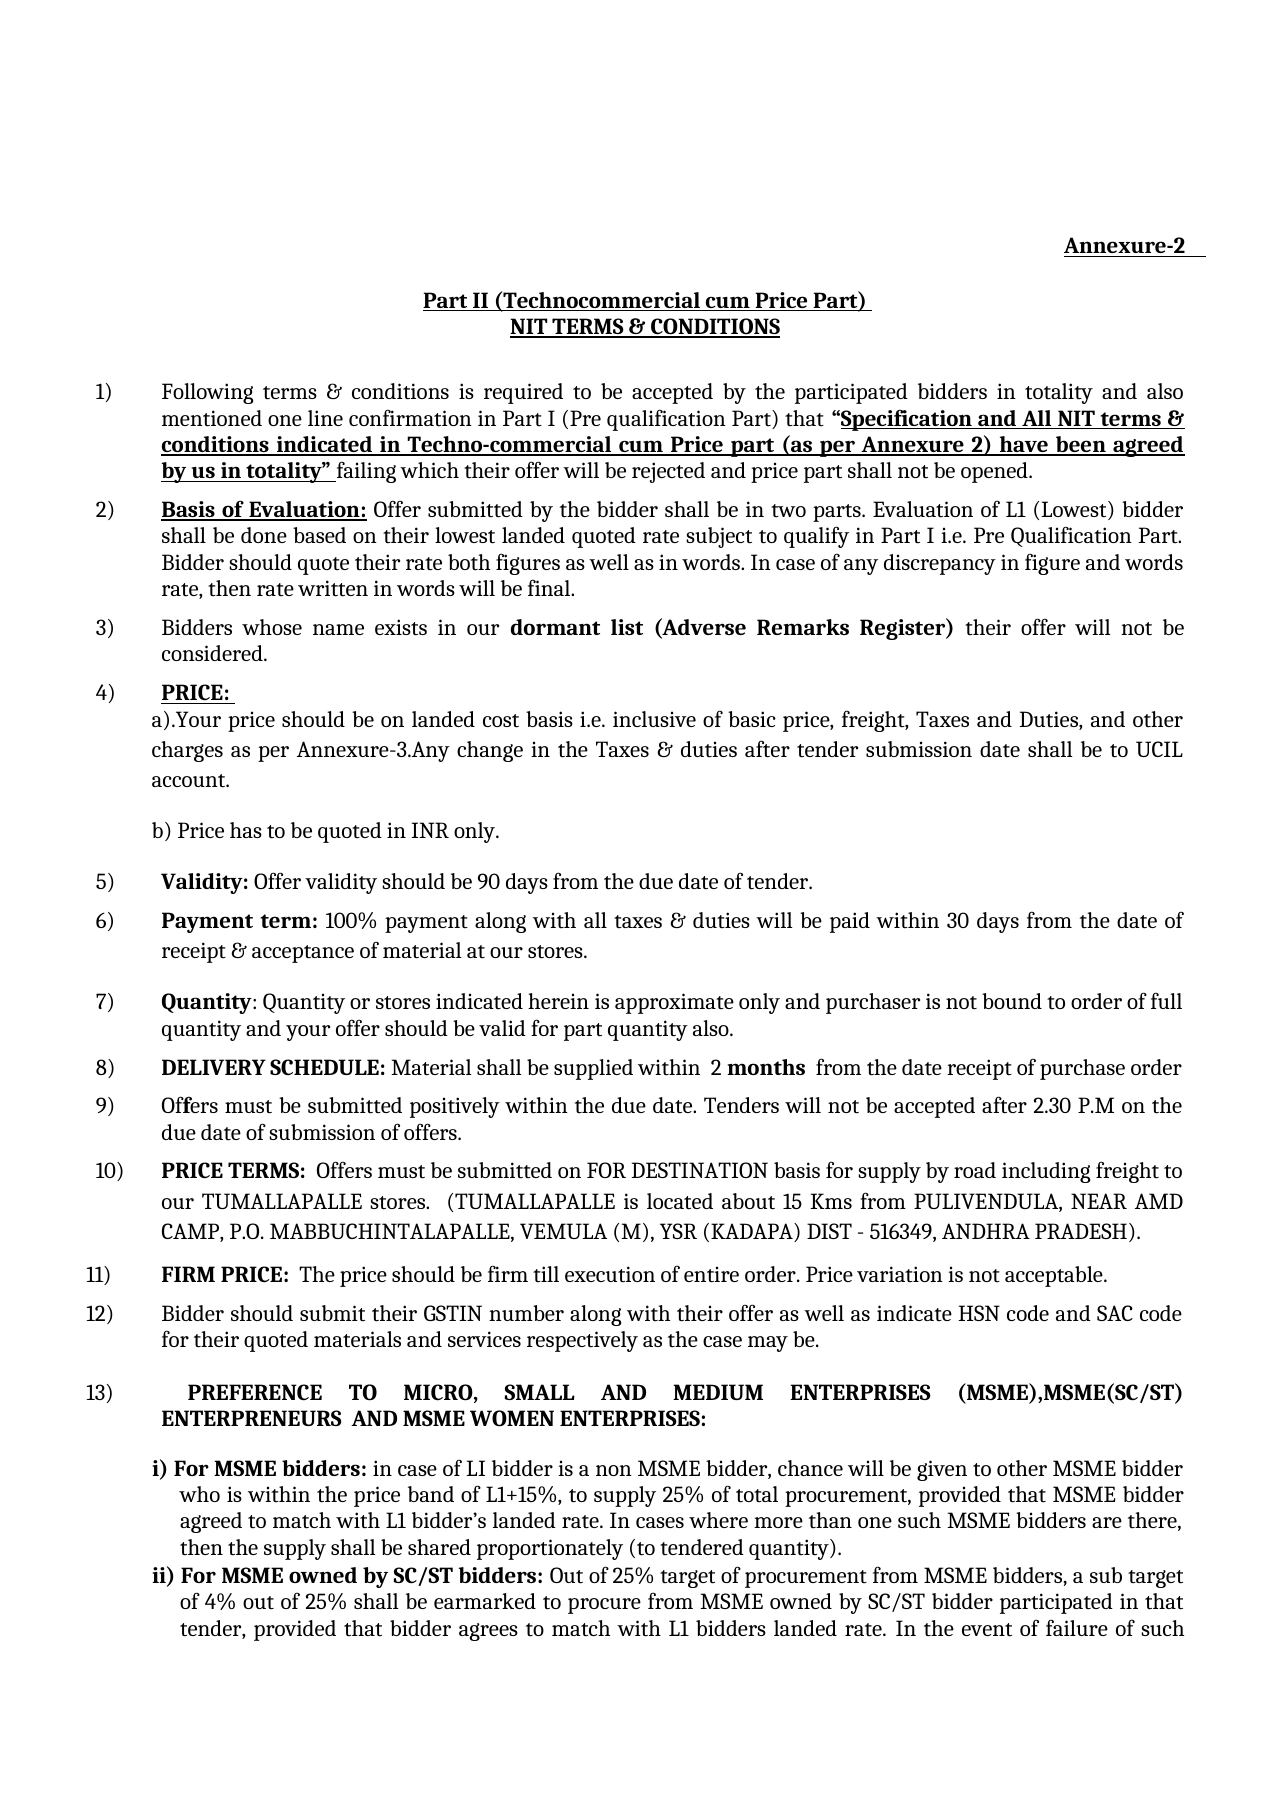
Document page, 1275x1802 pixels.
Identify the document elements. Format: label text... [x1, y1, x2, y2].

list Payment term: 100% payment along with all taxes & duties will be paid within 30 days from the date of receipt & acceptance of material at our stores. [96, 908, 1185, 964]
text b) Price has to be quoted in INR only. [151, 818, 1185, 844]
list Following terms & conditions is required to be accepted by the participated bidders in totality and also mentioned one line confirmation in Part I (Pre qualification Part) that “Specification and All NIT terms & conditions indicated in Techno-commercial cum Price part (as per Annexure 2) have been agreed by us in totality” failing which their offer will be rejected and price part shall not be opened. [96, 379, 1185, 484]
list Offers must be submitted positively within the due date. Tenders will not be accepted after 2.30 P.M on the due date of submission of offers. [96, 1093, 1185, 1146]
text Part II (Technocommercial cum Price Part) [105, 287, 1185, 314]
list PREFERENCE TO MICRO, SMALL AND MEDIUM ENTERPRISES (MSME),MSME(SC/ST) ENTERPRENEURS AND MSME WOMEN ENTERPRISES: [86, 1379, 1185, 1432]
list PRICE TERMS: Offers must be submitted on FOR DESTINATION basis for supply by road including freight to our TUMALLAPALLE stores. (TUMALLAPALLE is located about 15 Kms from PULIVENDULA, NEAR AMD CAMP, P.O. MABBUCHINTALAPALLE, VEMULA (M), YSR (KADAPA) DIST - 516349, ANDHRA PRADESH). [96, 1158, 1185, 1245]
list Bidders whose name exists in our dormant list (Adverse Remarks Register) their offer will not be considered. [96, 615, 1185, 668]
list PRICE: [96, 680, 1185, 706]
list Quantity: Quantity or stores indicated herein is approximate only and purchaser is not bound to order of full quantity and your offer should be valid for part quantity also. [96, 989, 1185, 1042]
text a).Your price should be on landed cost basis i.e. inclusive of basic price, freight, Taxes and Duties, and other charges as per Annexure-3.Any change in the Taxes & duties after tender submission date shall be to UCIL account. [151, 706, 1185, 793]
text i) For MSME bidders: in case of LI bidder is a non MSME bidder, chance will be given to other MSME bidder who is within the price band of L1+15%, to supply 25% of total procurement, provided that MSME bidder agreed to match with L1 bidder’s landed rate. In cases where more than one such MSME bidders are there, then the supply shall be shared proportionately (to tendered quantity). [152, 1456, 1185, 1561]
list Validity: Offer validity should be 90 days from the due date of tender. [96, 869, 1185, 895]
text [152, 1563, 1185, 1642]
list Basis of Evaluation: Offer submitted by the bidder shall be in two parts. Evaluation of L1 (Lowest) bidder shall be done based on their lowest landed quoted rate subject to qualify in Part I i.e. Pre Qualification Part. Bidder should quote their rate both figures as well as in words. In case of any discrepancy in figure and words rate, then rate written in words will be final. [96, 497, 1185, 602]
list FIRM PRICE: The price should be firm till execution of entire order. Price variation is not acceptable. [86, 1261, 1185, 1288]
text Annexure-2 [105, 233, 1185, 259]
list Bidder should submit their GSTIN number along with their offer as well as indicate HSN code and SAC code for their quoted materials and services respectively as the case may be. [86, 1300, 1185, 1353]
list DELIVERY SCHEDULE: Material shall be supplied within 2 months from the date receipt of purchase order [96, 1054, 1185, 1081]
text NIT TERMS & CONDITIONS [105, 314, 1185, 340]
